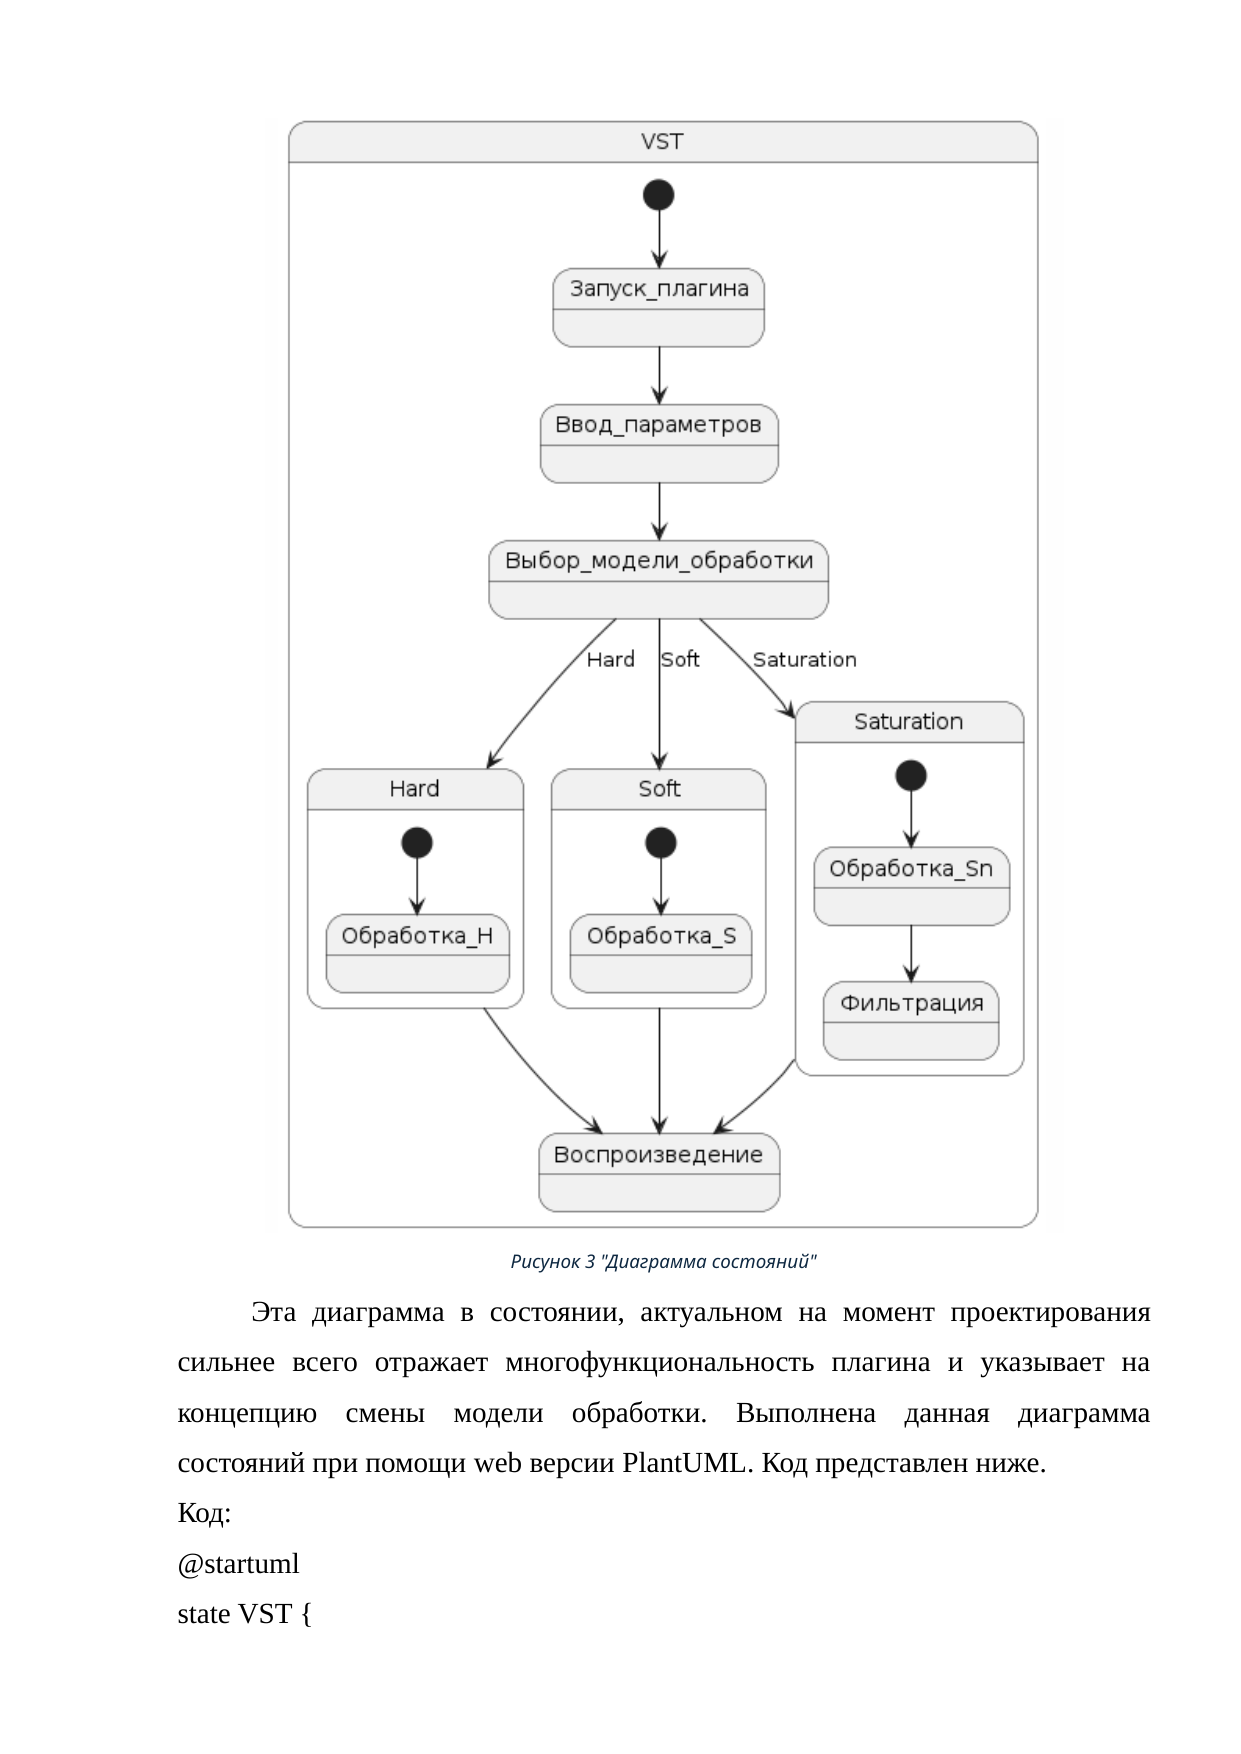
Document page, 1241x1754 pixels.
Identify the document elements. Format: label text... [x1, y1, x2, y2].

text Рисунок 3 "Диаграмма состояний" [177, 1248, 1152, 1273]
text Эта диаграмма в состоянии, актуальном на момент проектирования сильнее всего отражает многофункциональность плагина и указывает на концепцию смены модели обработки. Выполнена данная диаграмма состояний при помощи web версии PlantUML. Код представлен ниже. [177, 1294, 1152, 1479]
text @startuml [177, 1546, 1152, 1579]
text Код: [177, 1496, 1152, 1529]
picture [265, 118, 1064, 1233]
text state VST { [177, 1596, 1152, 1630]
